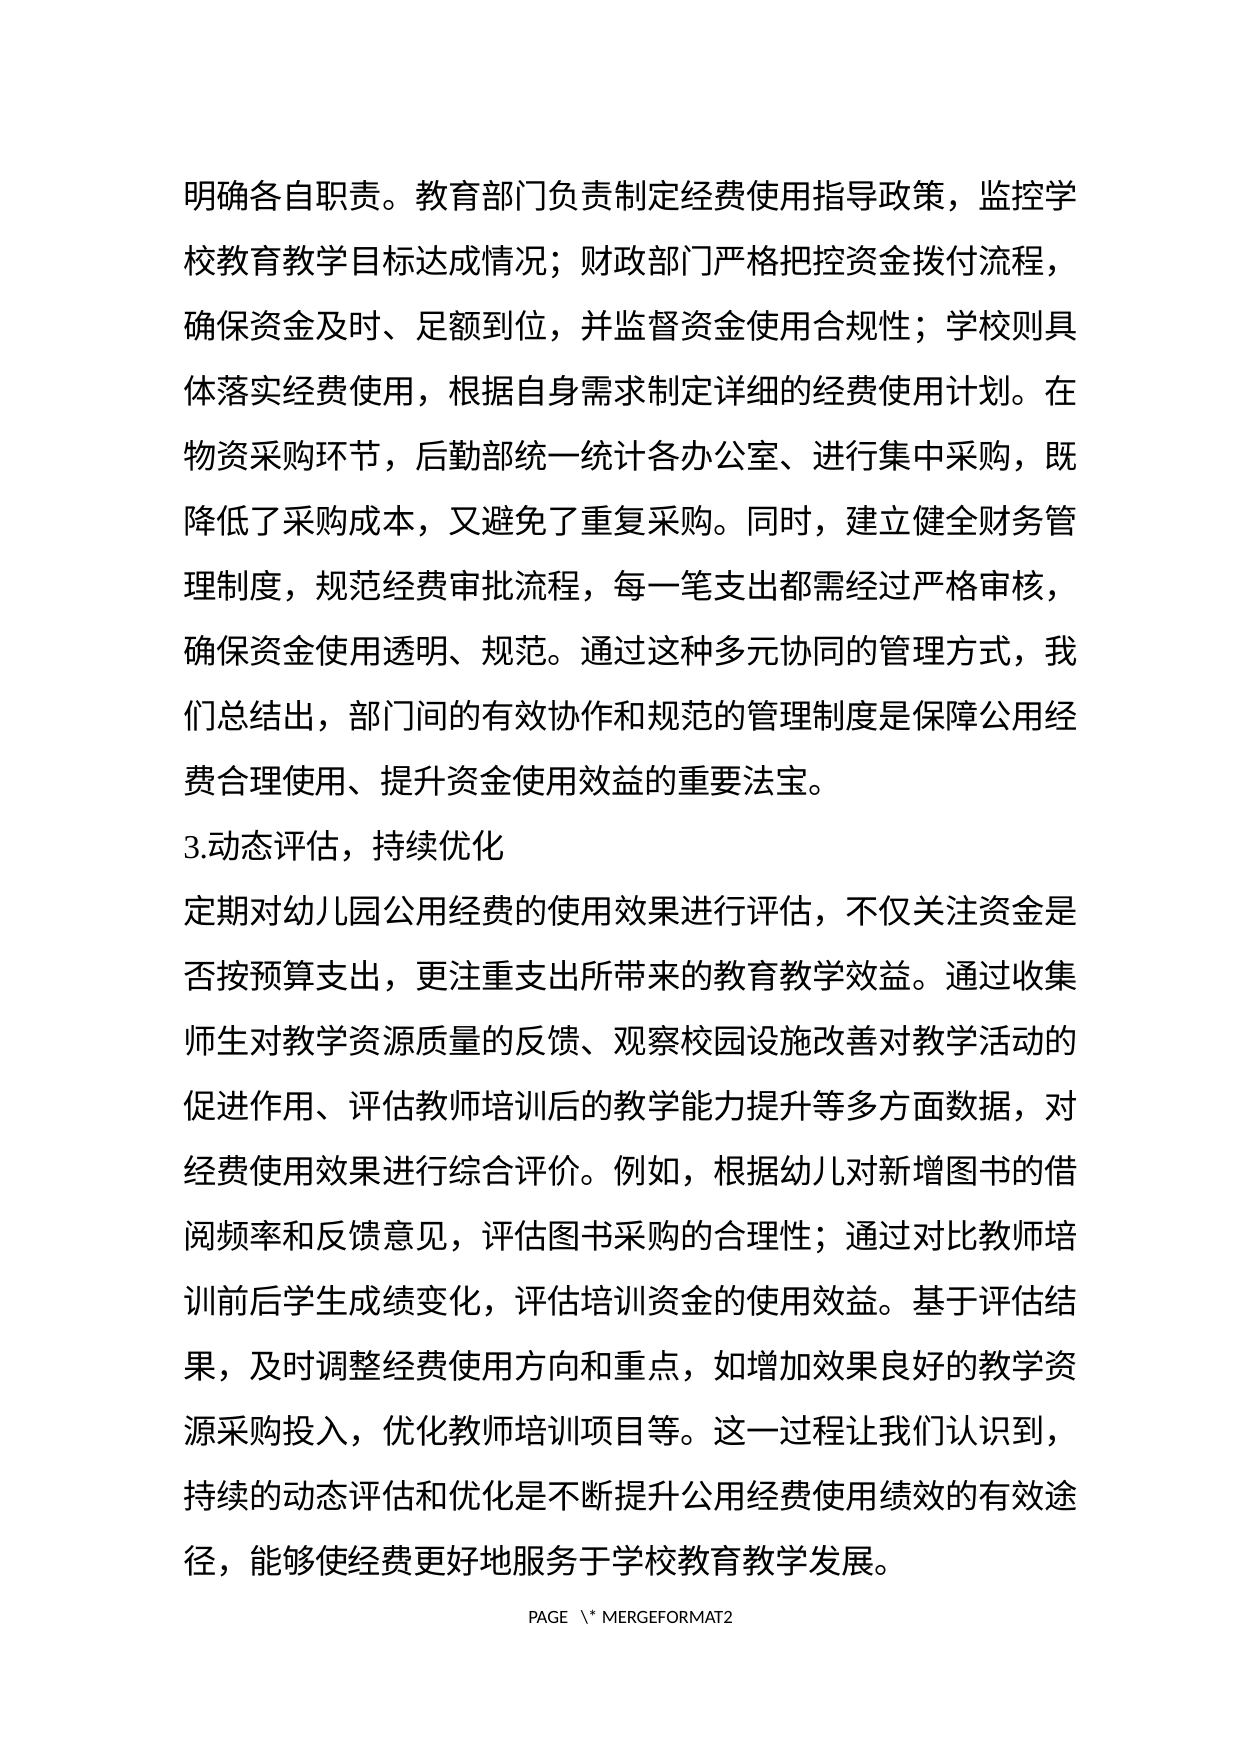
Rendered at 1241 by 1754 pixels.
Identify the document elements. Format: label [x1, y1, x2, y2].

text [183, 162, 1078, 1592]
